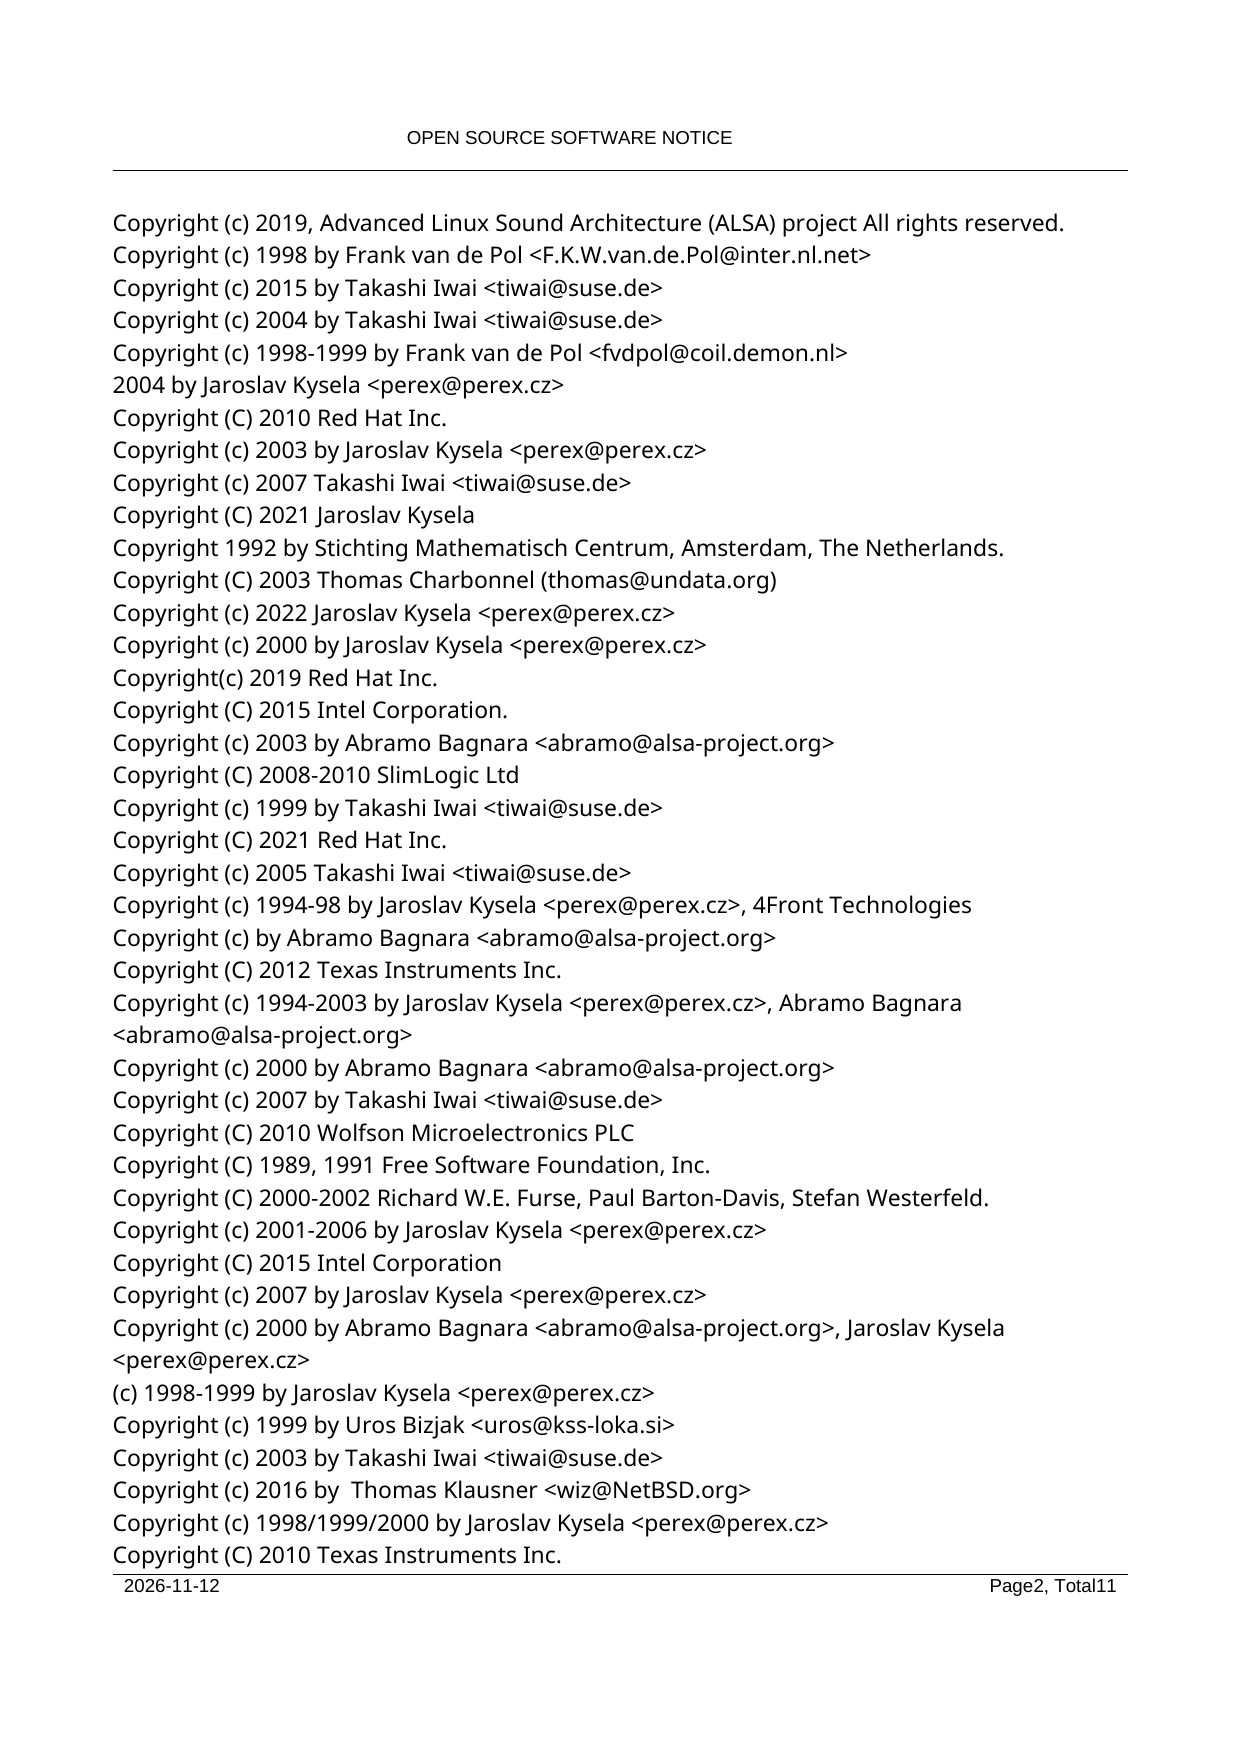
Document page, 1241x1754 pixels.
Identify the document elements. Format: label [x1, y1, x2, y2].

text [112, 206, 1128, 1571]
